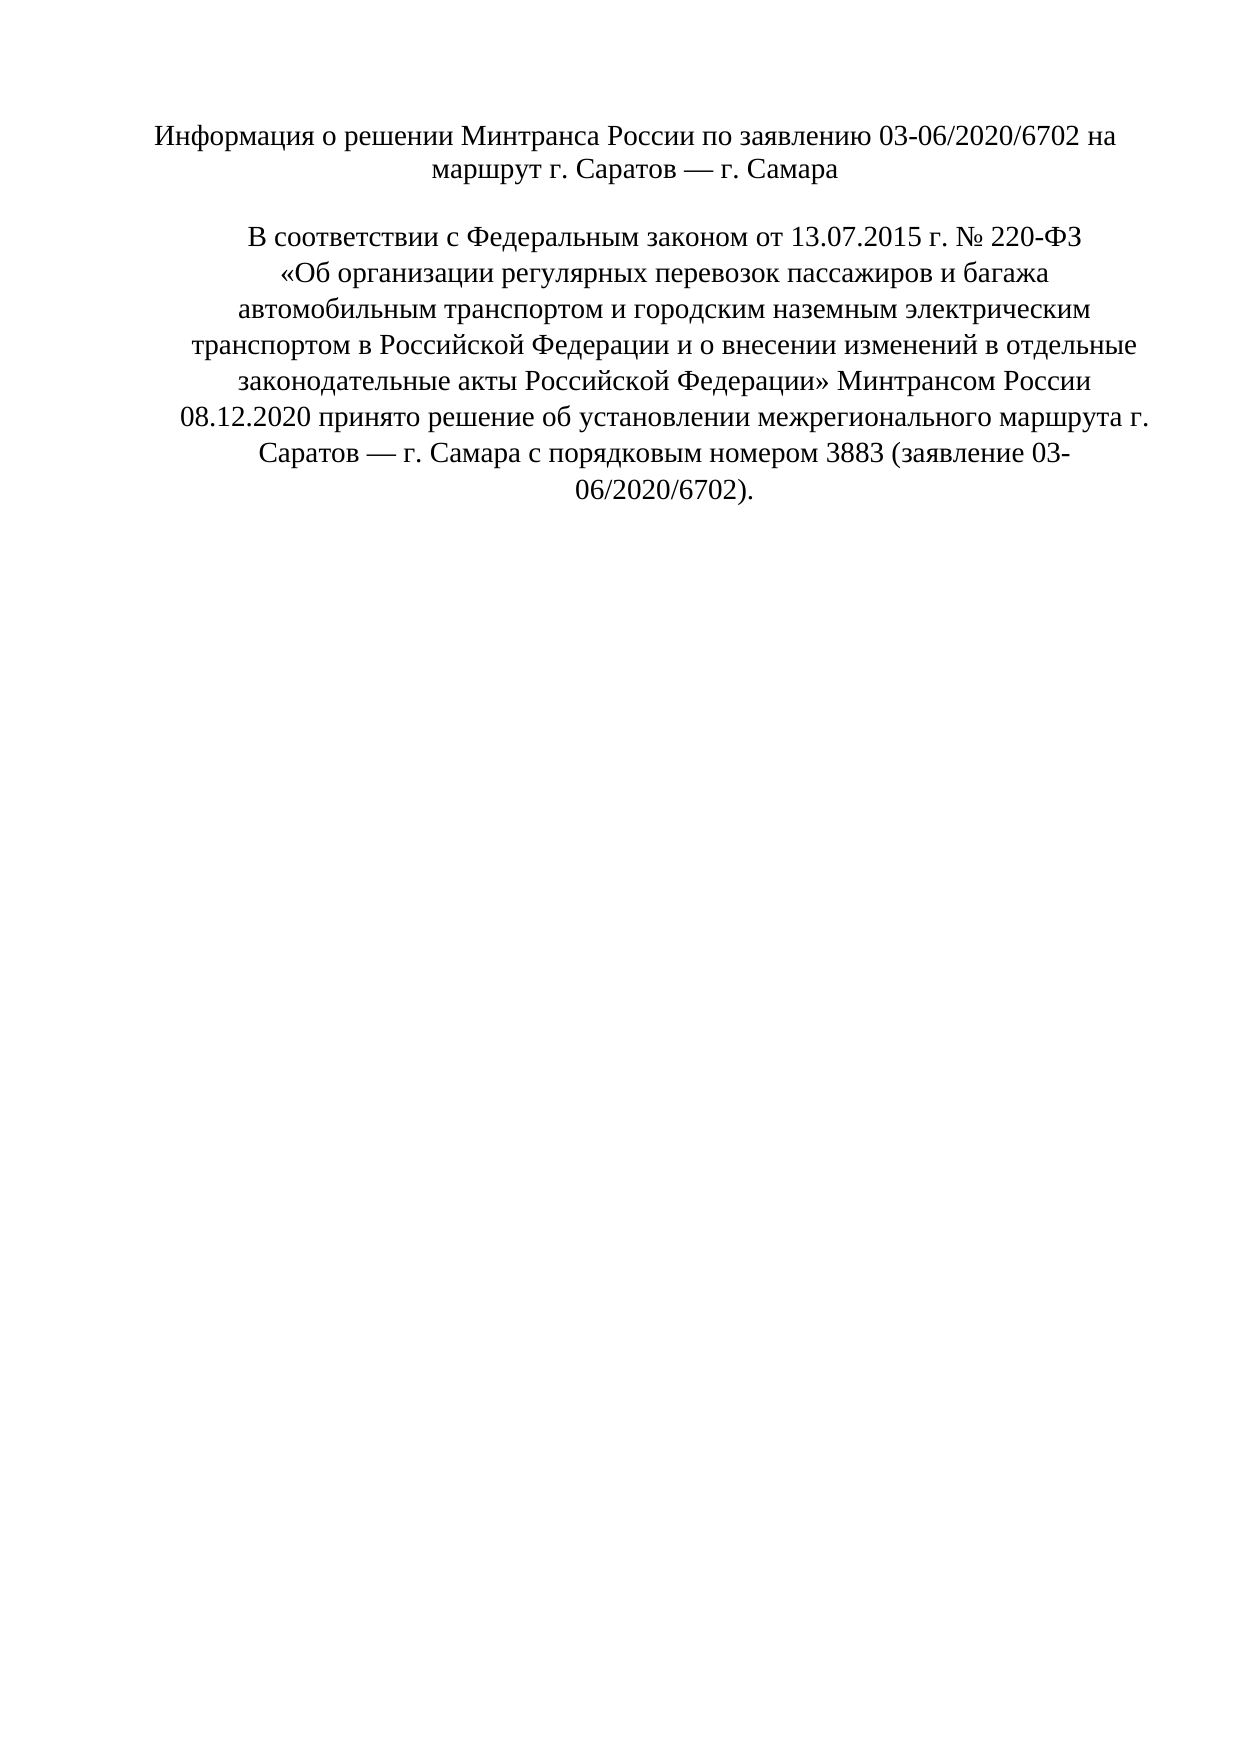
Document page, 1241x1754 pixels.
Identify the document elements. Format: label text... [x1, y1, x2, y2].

text В соответствии с Федеральным законом от 13.07.2015 г. № 220-ФЗ «Об организации регулярных перевозок пассажиров и багажа автомобильным транспортом и городским наземным электрическим транспортом в Российской Федерации и о внесении изменений в отдельные законодательные акты Российской Федерации» Минтрансом России 08.12.2020 принято решение об установлении межрегионального маршрута г. Саратов — г. Самара с порядковым номером 3883 (заявление 03-06/2020/6702). [177, 219, 1152, 505]
text Информация о решении Минтранса России по заявлению 03-06/2020/6702 на маршрут г. Саратов — г. Самара [118, 118, 1152, 185]
